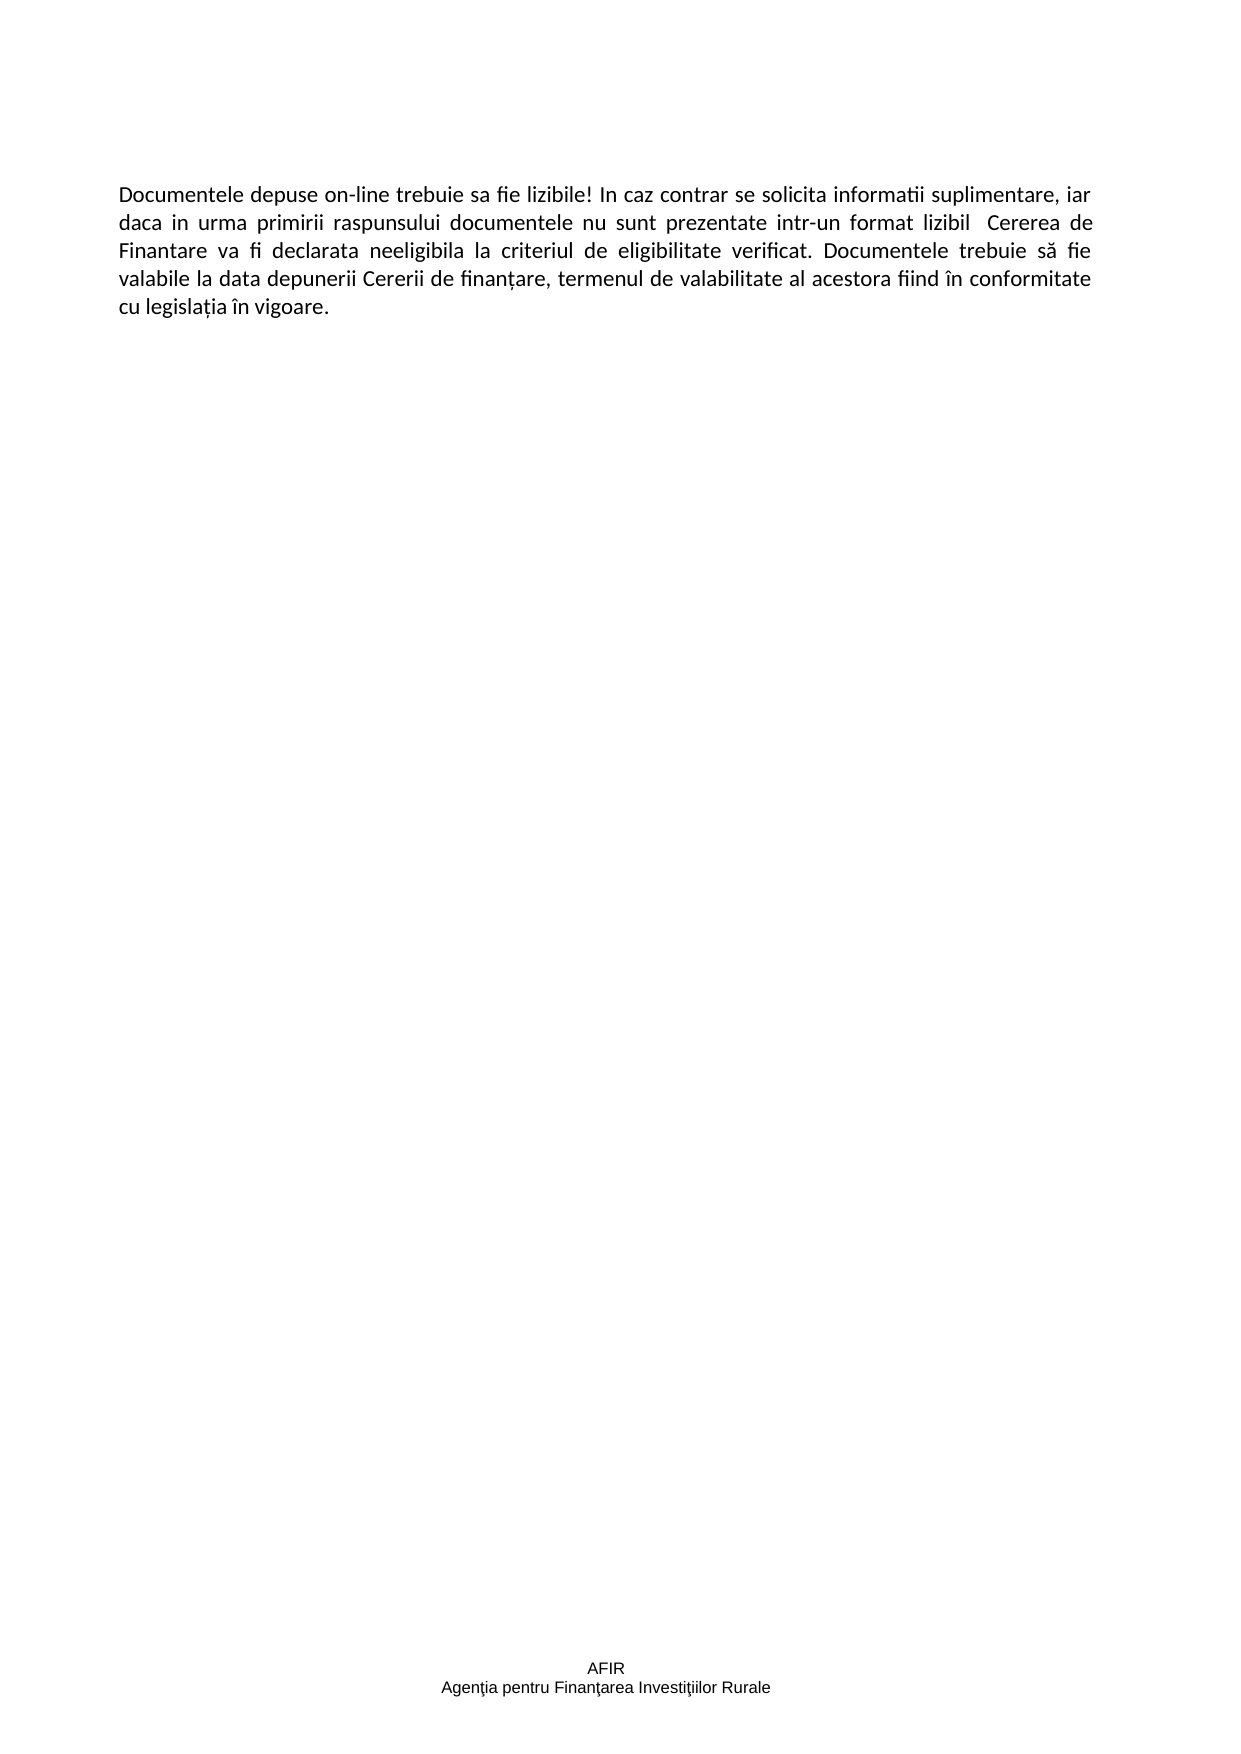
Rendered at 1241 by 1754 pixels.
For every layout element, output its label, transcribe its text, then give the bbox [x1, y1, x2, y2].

text Documentele depuse on-line trebuie sa fie lizibile! In caz contrar se solicita informatii suplimentare, iar daca in urma primirii raspunsului documentele nu sunt prezentate intr-un format lizibil Cererea de Finantare va fi declarata neeligibila la criteriul de eligibilitate verificat. Documentele trebuie să fie valabile la data depunerii Cererii de finanţare, termenul de valabilitate al acestora fiind în conformitate cu legislaţia în vigoare. [118, 180, 1093, 320]
